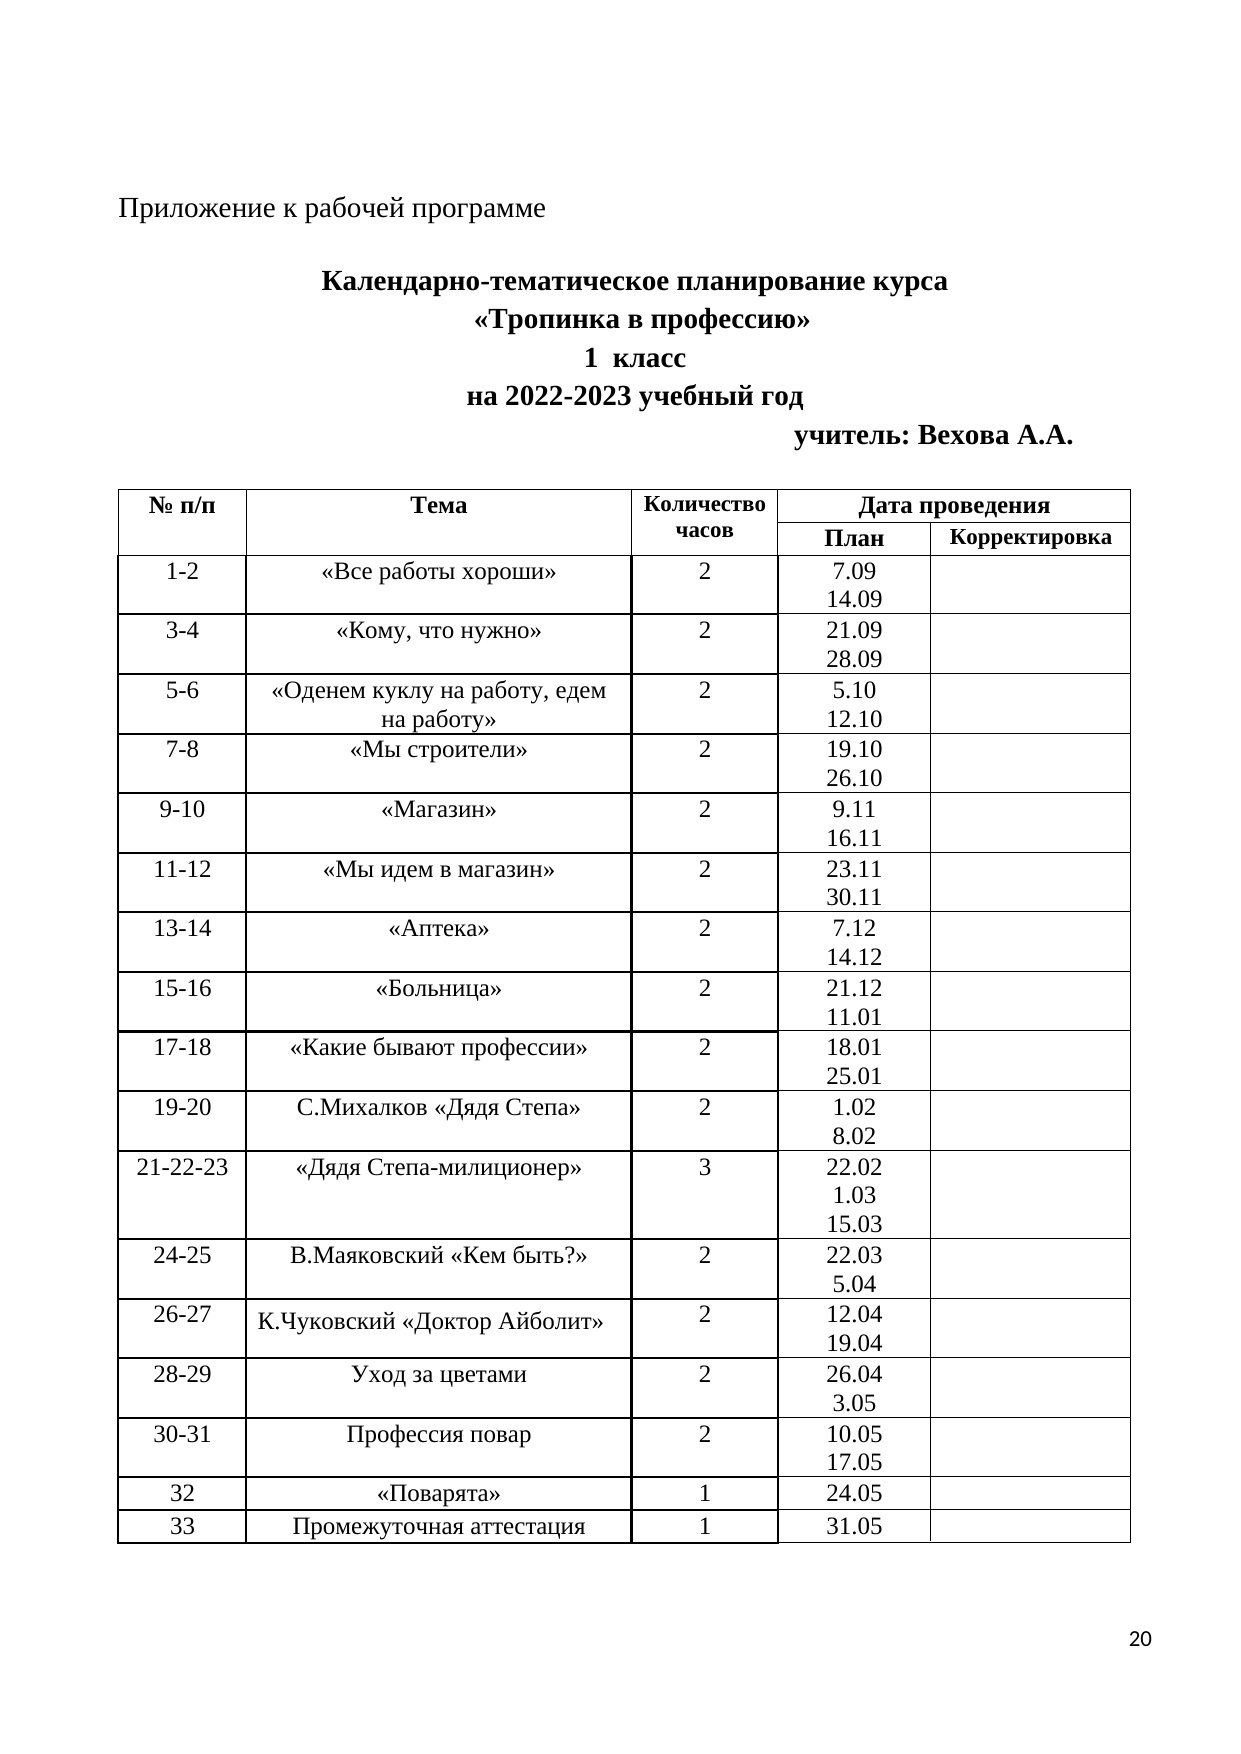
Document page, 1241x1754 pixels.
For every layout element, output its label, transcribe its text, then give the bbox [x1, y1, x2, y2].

table_cell 2 [633, 1033, 777, 1090]
table_cell 2 [633, 675, 777, 732]
table_cell 17-18 [119, 1033, 245, 1090]
text 1 класс [118, 340, 1152, 373]
table_cell 22.02 1.03 15.03 [779, 1151, 930, 1238]
table_cell 5.10 12.10 [779, 674, 930, 732]
table_cell 2 [633, 913, 777, 971]
table_cell 32 [119, 1478, 245, 1509]
table_cell 3 [633, 1152, 777, 1238]
table_cell 3-4 [119, 615, 245, 673]
table_cell [931, 1031, 1130, 1090]
table_cell 7-8 [119, 735, 245, 792]
table_cell «Мы строители» [247, 735, 630, 792]
table_cell «Оденем куклу на работу, едем на работу» [247, 675, 630, 732]
table_cell 1-2 [119, 556, 245, 613]
table_cell В.Маяковский «Кем быть?» [247, 1240, 630, 1297]
table_cell 18.01 25.01 [779, 1031, 930, 1090]
table_header Тема [247, 490, 631, 555]
table_cell [931, 614, 1130, 673]
table_cell 19-20 [119, 1092, 245, 1149]
table_cell [931, 1477, 1130, 1509]
table_cell 2 [633, 1300, 777, 1357]
table_cell 21-22-23 [119, 1152, 245, 1238]
table_cell «Аптека» [247, 913, 630, 971]
table_header Дата проведения [778, 490, 1130, 522]
text учитель: Вехова А.А. [118, 417, 1152, 450]
table_cell 2 [633, 794, 777, 852]
table_cell «Поварята» [247, 1478, 630, 1509]
text «Тропинка в профессию» [118, 301, 1152, 335]
table_cell [931, 1510, 1130, 1542]
table_cell 2 [633, 1359, 777, 1417]
table_cell «Какие бывают профессии» [247, 1033, 630, 1090]
table_cell 21.09 28.09 [779, 614, 930, 673]
table_cell 2 [633, 556, 777, 613]
table_cell «Мы идем в магазин» [247, 854, 630, 911]
table_cell 2 [633, 1092, 777, 1149]
table_cell 9.11 16.11 [779, 793, 930, 852]
table_cell [931, 1091, 1130, 1149]
table_cell 2 [633, 854, 777, 911]
table_cell 10.05 17.05 [779, 1418, 930, 1476]
table_cell [931, 1299, 1130, 1357]
table_cell [931, 972, 1130, 1030]
table_cell 2 [633, 1240, 777, 1297]
table_cell Профессия повар [247, 1419, 630, 1476]
table_cell К.Чуковский «Доктор Айболит» [247, 1300, 630, 1357]
table_cell 23.11 30.11 [779, 853, 930, 911]
table_cell [931, 1358, 1130, 1417]
table_cell 28-29 [119, 1359, 245, 1417]
table_cell «Кому, что нужно» [247, 615, 630, 673]
table_cell 15-16 [119, 973, 245, 1030]
table_cell 2 [633, 615, 777, 673]
table_cell 31.05 [779, 1510, 931, 1542]
table_cell 19.10 26.10 [779, 734, 930, 792]
table_cell 2 [633, 735, 777, 792]
table_cell 33 [119, 1511, 245, 1542]
table_cell 21.12 11.01 [779, 972, 930, 1030]
table_cell 5-6 [119, 675, 245, 732]
table_cell [931, 793, 1130, 852]
table_cell [931, 853, 1130, 911]
table_cell 7.09 14.09 [779, 556, 930, 613]
table_cell «Магазин» [247, 794, 630, 852]
table_cell 26.04 3.05 [779, 1358, 930, 1417]
table_cell [931, 556, 1130, 613]
table_cell [931, 1239, 1130, 1297]
table_cell [931, 1418, 1130, 1476]
table_cell 7.12 14.12 [779, 912, 930, 971]
table_header Количество часов [632, 490, 777, 555]
table_cell 30-31 [119, 1419, 245, 1476]
table_cell Корректировка [931, 523, 1130, 555]
table_cell [931, 912, 1130, 971]
table_cell Промежуточная аттестация [247, 1511, 630, 1542]
table_cell «Больница» [247, 973, 630, 1030]
table_cell 12.04 19.04 [779, 1299, 930, 1357]
table_cell [931, 734, 1130, 792]
table_cell 26-27 [119, 1300, 245, 1357]
text Календарно-тематическое планирование курса [118, 263, 1152, 296]
table_cell 13-14 [119, 913, 245, 971]
table_header № п/п [119, 490, 246, 555]
table_cell 24.05 [779, 1477, 930, 1509]
table_cell «Дядя Степа-милиционер» [247, 1152, 630, 1238]
table_cell 11-12 [119, 854, 245, 911]
table_cell С.Михалков «Дядя Степа» [247, 1092, 630, 1149]
table_cell 22.03 5.04 [779, 1239, 930, 1297]
table_cell «Все работы хороши» [247, 556, 630, 613]
table_cell [931, 1151, 1130, 1238]
table_cell 9-10 [119, 794, 245, 852]
text Приложение к рабочей программе [118, 189, 1152, 224]
table_cell 2 [633, 973, 777, 1030]
text на 2022-2023 учебный год [118, 378, 1152, 412]
table_cell 1 [633, 1511, 777, 1542]
table_cell [931, 674, 1130, 732]
table_cell Уход за цветами [247, 1359, 630, 1417]
table_cell 1 [633, 1478, 777, 1509]
table_cell 2 [633, 1419, 777, 1476]
table_cell 1.02 8.02 [779, 1091, 930, 1149]
table_cell План [778, 523, 930, 555]
table_cell 24-25 [119, 1240, 245, 1297]
